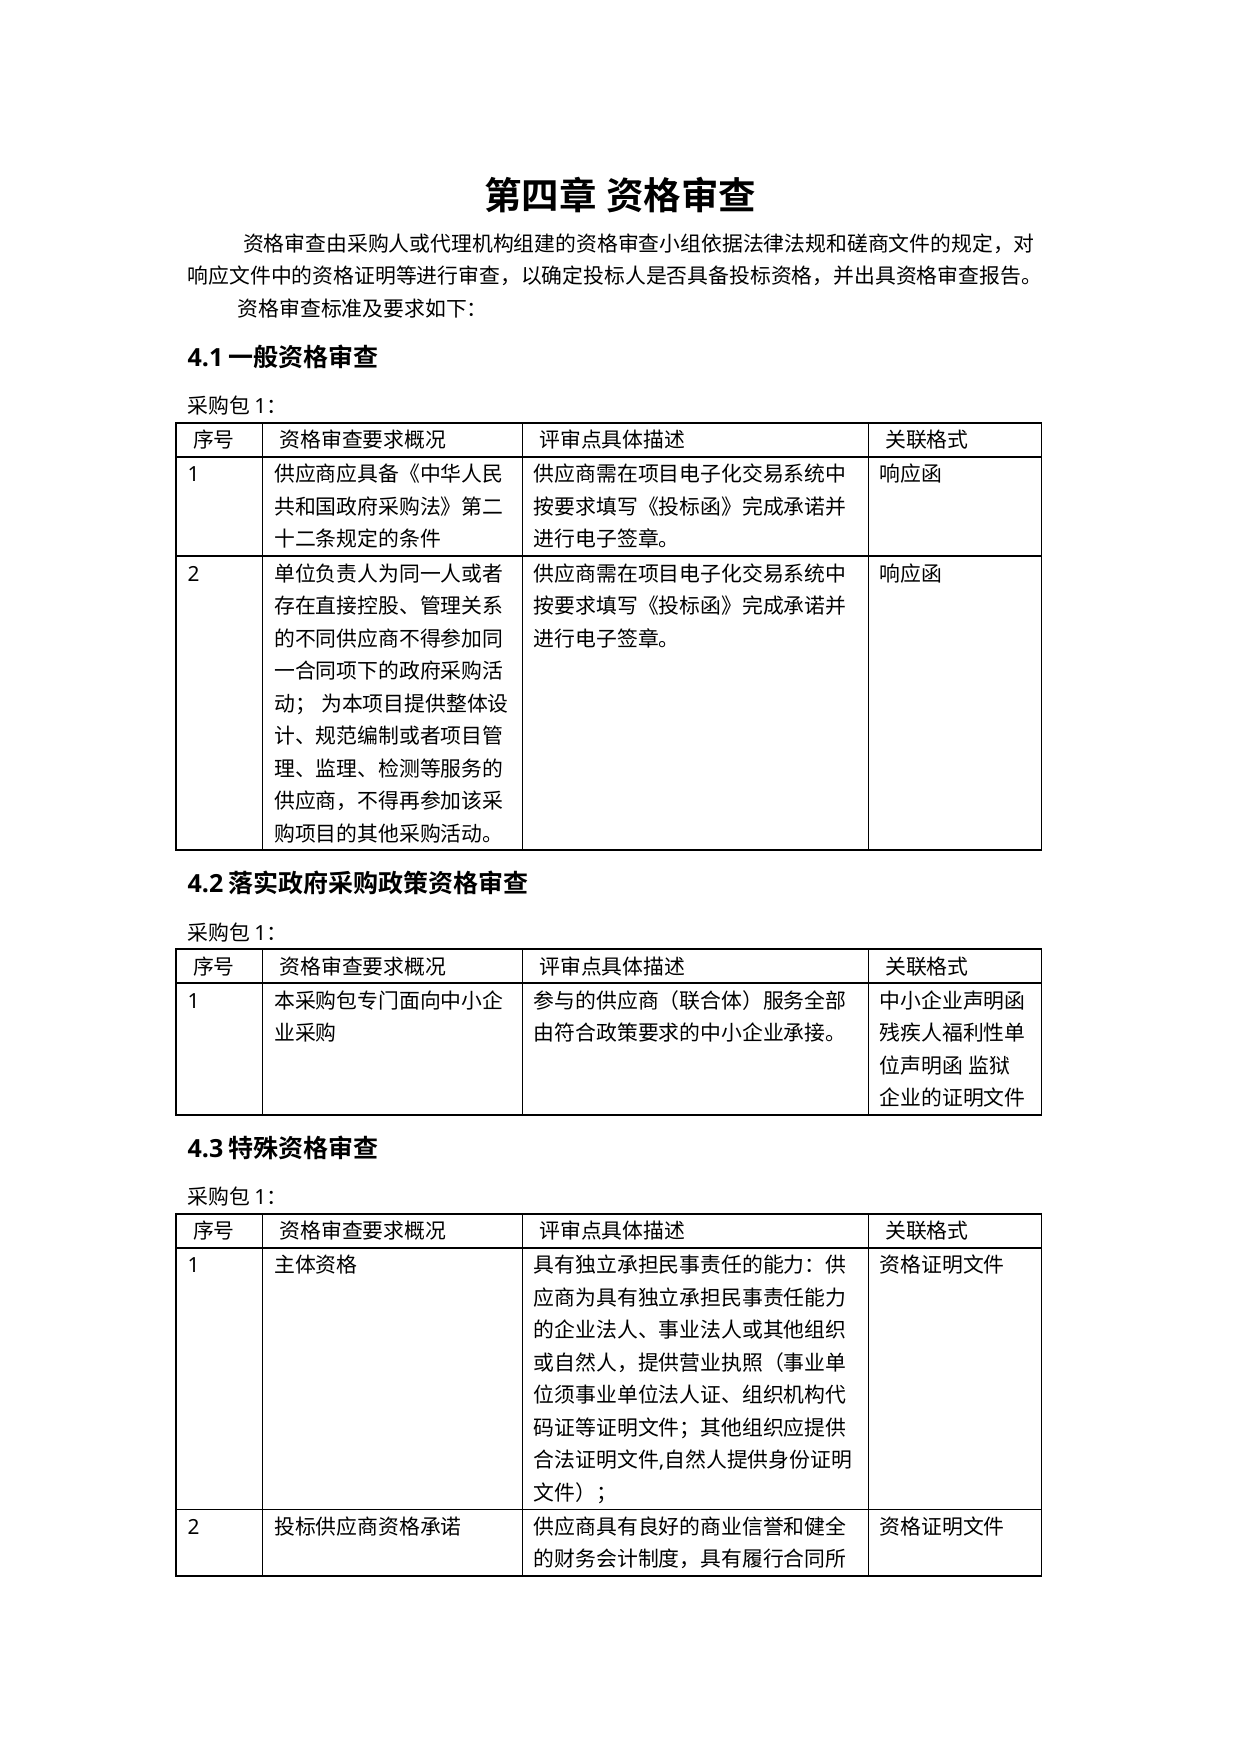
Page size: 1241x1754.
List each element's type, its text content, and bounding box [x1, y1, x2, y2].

table_header 资格审查要求概况 [263, 950, 522, 982]
table_cell 本采购包专门面向中小企业采购 [263, 984, 522, 1114]
table_cell 投标供应商资格承诺 [263, 1510, 522, 1575]
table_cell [523, 1510, 868, 1575]
text 第四章 资格审查 [187, 162, 1053, 227]
table_header 资格审查要求概况 [263, 1215, 522, 1247]
text 4.1一般资格审查 [187, 324, 1053, 389]
text 资格审查由采购人或代理机构组建的资格审查小组依据法律法规和磋商文件的规定，对响应文件中的资格证明等进行审查，以确定投标人是否具备投标资格，并出具资格审查报告。 [187, 227, 1053, 292]
table_header 评审点具体描述 [523, 950, 868, 982]
table_header 序号 [177, 1215, 262, 1247]
table_header 序号 [177, 424, 262, 456]
table_cell 参与的供应商（联合体）服务全部由符合政策要求的中小企业承接。 [523, 984, 868, 1114]
text 4.2落实政府采购政策资格审查 [187, 851, 1053, 916]
table_cell 单位负责人为同一人或者存在直接控股、管理关系的不同供应商不得参加同一合同项下的政府采购活动； 为本项目提供整体设计、规范编制或者项目管理、监理、检测等服务的供应商，不得再参加该采购项目的其他采购活动。 [263, 557, 522, 849]
table_header 评审点具体描述 [523, 424, 868, 456]
table_cell 资格证明文件 [869, 1510, 1041, 1575]
table_cell 供应商需在项目电子化交易系统中按要求填写《投标函》完成承诺并进行电子签章。 [523, 458, 868, 555]
text 采购包1： [187, 389, 1053, 422]
table_cell 2 [177, 557, 262, 849]
table_cell 供应商应具备《中华人民共和国政府采购法》第二十二条规定的条件 [263, 458, 522, 555]
table_cell 2 [177, 1510, 262, 1575]
text 4.3特殊资格审查 [187, 1115, 1053, 1180]
table_cell 响应函 [869, 557, 1041, 849]
table_cell 中小企业声明函 残疾人福利性单位声明函 监狱企业的证明文件 [869, 984, 1041, 1114]
text 资格审查标准及要求如下： [187, 292, 1053, 324]
table_header 评审点具体描述 [523, 1215, 868, 1247]
text 采购包1： [187, 916, 1053, 948]
table_header 关联格式 [869, 424, 1041, 456]
table_cell 资格证明文件 [869, 1249, 1041, 1508]
table_cell 响应函 [869, 458, 1041, 555]
table_header 关联格式 [869, 1215, 1041, 1247]
table_cell 主体资格 [263, 1249, 522, 1508]
table_cell 具有独立承担民事责任的能力：供应商为具有独立承担民事责任能力的企业法人、事业法人或其他组织或自然人，提供营业执照（事业单位须事业单位法人证、组织机构代码证等证明文件；其他组织应提供合法证明文件,自然人提供身份证明文件）； [523, 1249, 868, 1508]
table_cell 供应商需在项目电子化交易系统中按要求填写《投标函》完成承诺并进行电子签章。 [523, 557, 868, 849]
table_header 关联格式 [869, 950, 1041, 982]
table_header 资格审查要求概况 [263, 424, 522, 456]
table_header 序号 [177, 950, 262, 982]
text 采购包1： [187, 1180, 1053, 1213]
table_cell 1 [177, 984, 262, 1114]
table_cell 1 [177, 458, 262, 555]
table_cell 1 [177, 1249, 262, 1508]
